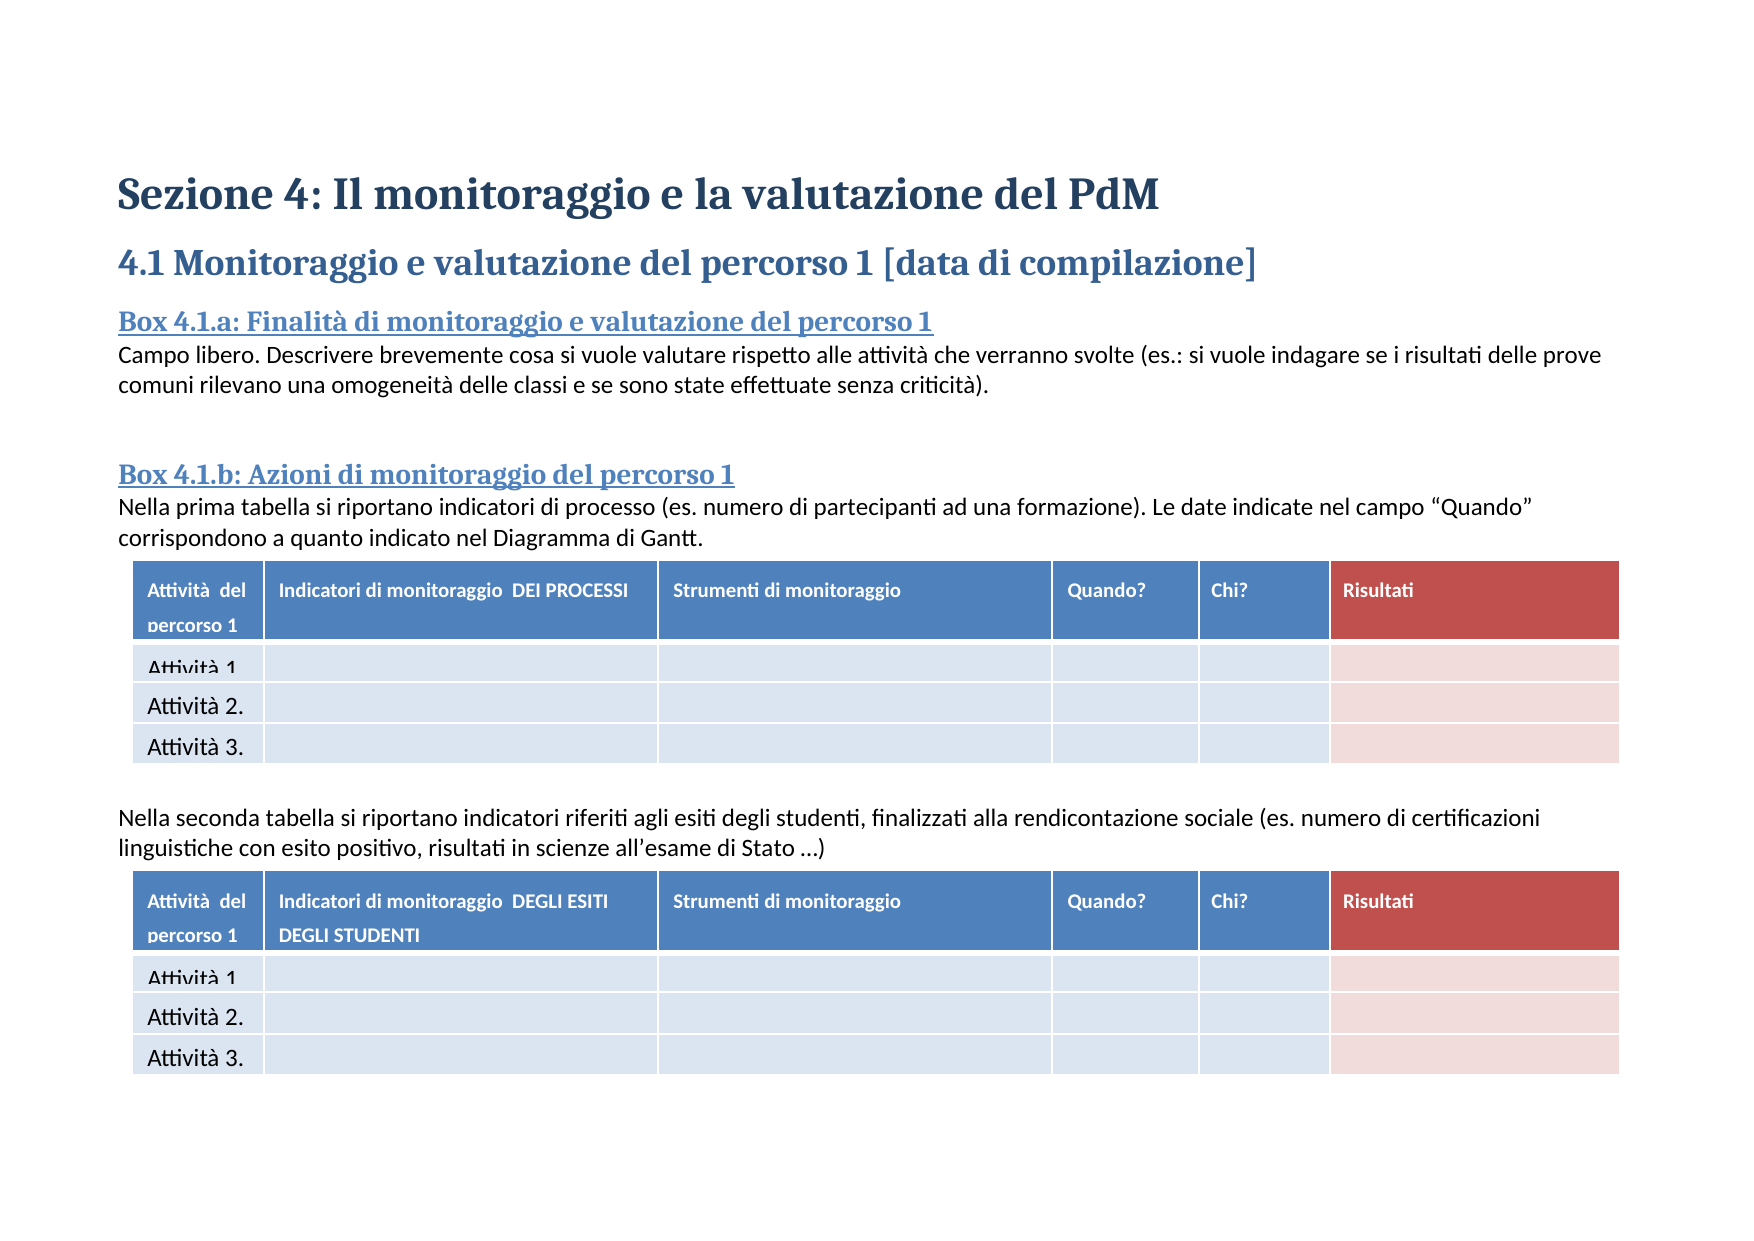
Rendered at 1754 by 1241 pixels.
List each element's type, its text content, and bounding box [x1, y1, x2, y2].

table_cell [659, 724, 1051, 763]
table_cell [1053, 1035, 1198, 1074]
table_cell Attività 3. [133, 1035, 263, 1074]
table_cell [659, 683, 1051, 722]
table_cell [1200, 993, 1329, 1033]
table_cell Attività 3. [133, 724, 263, 763]
table_cell [659, 956, 1051, 991]
text Nella prima tabella si riportano indicatori di processo (es. numero di partecipanti ad una formazione). Le date indicate nel campo “Quando” corrispondono a quanto indicato nel Diagramma di Gantt. [118, 491, 1606, 552]
table_header Strumenti di monitoraggio [659, 871, 1051, 950]
subtitle Box 4.1.a: Finalità di monitoraggio e valutazione del percorso 1 [118, 306, 1606, 339]
table_header Attività del percorso 1 [133, 561, 263, 639]
table_cell [1331, 683, 1619, 722]
table_header Strumenti di monitoraggio [659, 561, 1051, 639]
table_cell [1200, 1035, 1329, 1074]
table_cell [265, 645, 657, 681]
table_header Quando? [1053, 871, 1198, 950]
table_header Quando? [1053, 561, 1198, 639]
table_cell [265, 1035, 657, 1074]
table_cell [659, 645, 1051, 681]
table_cell [265, 993, 657, 1033]
subtitle Box 4.1.b: Azioni di monitoraggio del percorso 1 [118, 458, 1606, 491]
table_cell [1200, 645, 1329, 681]
table_cell [265, 956, 657, 991]
text Campo libero. Descrivere brevemente cosa si vuole valutare rispetto alle attività che verranno svolte (es.: si vuole indagare se i risultati delle prove comuni rilevano una omogeneità delle classi e se sono state effettuate senza criticità). [118, 339, 1606, 400]
table_cell [265, 724, 657, 763]
table_header Risultati [1331, 561, 1619, 639]
table_header Risultati [1331, 871, 1619, 950]
table_cell [1331, 993, 1619, 1033]
table_header Indicatori di monitoraggio DEI PROCESSI [265, 561, 657, 639]
subtitle 4.1 Monitoraggio e valutazione del percorso 1 [data di compilazione] [118, 242, 1606, 285]
table_cell [1331, 645, 1619, 681]
table_cell [659, 993, 1051, 1033]
table_cell Attività 1 [133, 956, 263, 991]
text Nella seconda tabella si riportano indicatori riferiti agli esiti degli studenti, finalizzati alla rendicontazione sociale (es. numero di certificazioni linguistiche con esito positivo, risultati in scienze all’esame di Stato …) [118, 802, 1606, 863]
table_cell [1331, 724, 1619, 763]
table_cell [1053, 683, 1198, 722]
table_cell Attività 2. [133, 683, 263, 722]
table_cell [1053, 956, 1198, 991]
table_cell [1331, 956, 1619, 991]
table_cell Attività 2. [133, 993, 263, 1033]
table_header Chi? [1200, 561, 1329, 639]
table_cell [1053, 993, 1198, 1033]
table_cell [1200, 683, 1329, 722]
table_header Chi? [1200, 871, 1329, 950]
subtitle Sezione 4: Il monitoraggio e la valutazione del PdM [118, 168, 1606, 221]
table_header Indicatori di monitoraggio DEGLI ESITI DEGLI STUDENTI [265, 871, 657, 950]
table_cell [1200, 956, 1329, 991]
table_cell [1331, 1035, 1619, 1074]
table_cell [1053, 724, 1198, 763]
table_cell [1200, 724, 1329, 763]
table_header Attività del percorso 1 [133, 871, 263, 950]
table_cell [659, 1035, 1051, 1074]
table_cell [265, 683, 657, 722]
table_cell Attività 1 [133, 645, 263, 681]
table_cell [1053, 645, 1198, 681]
